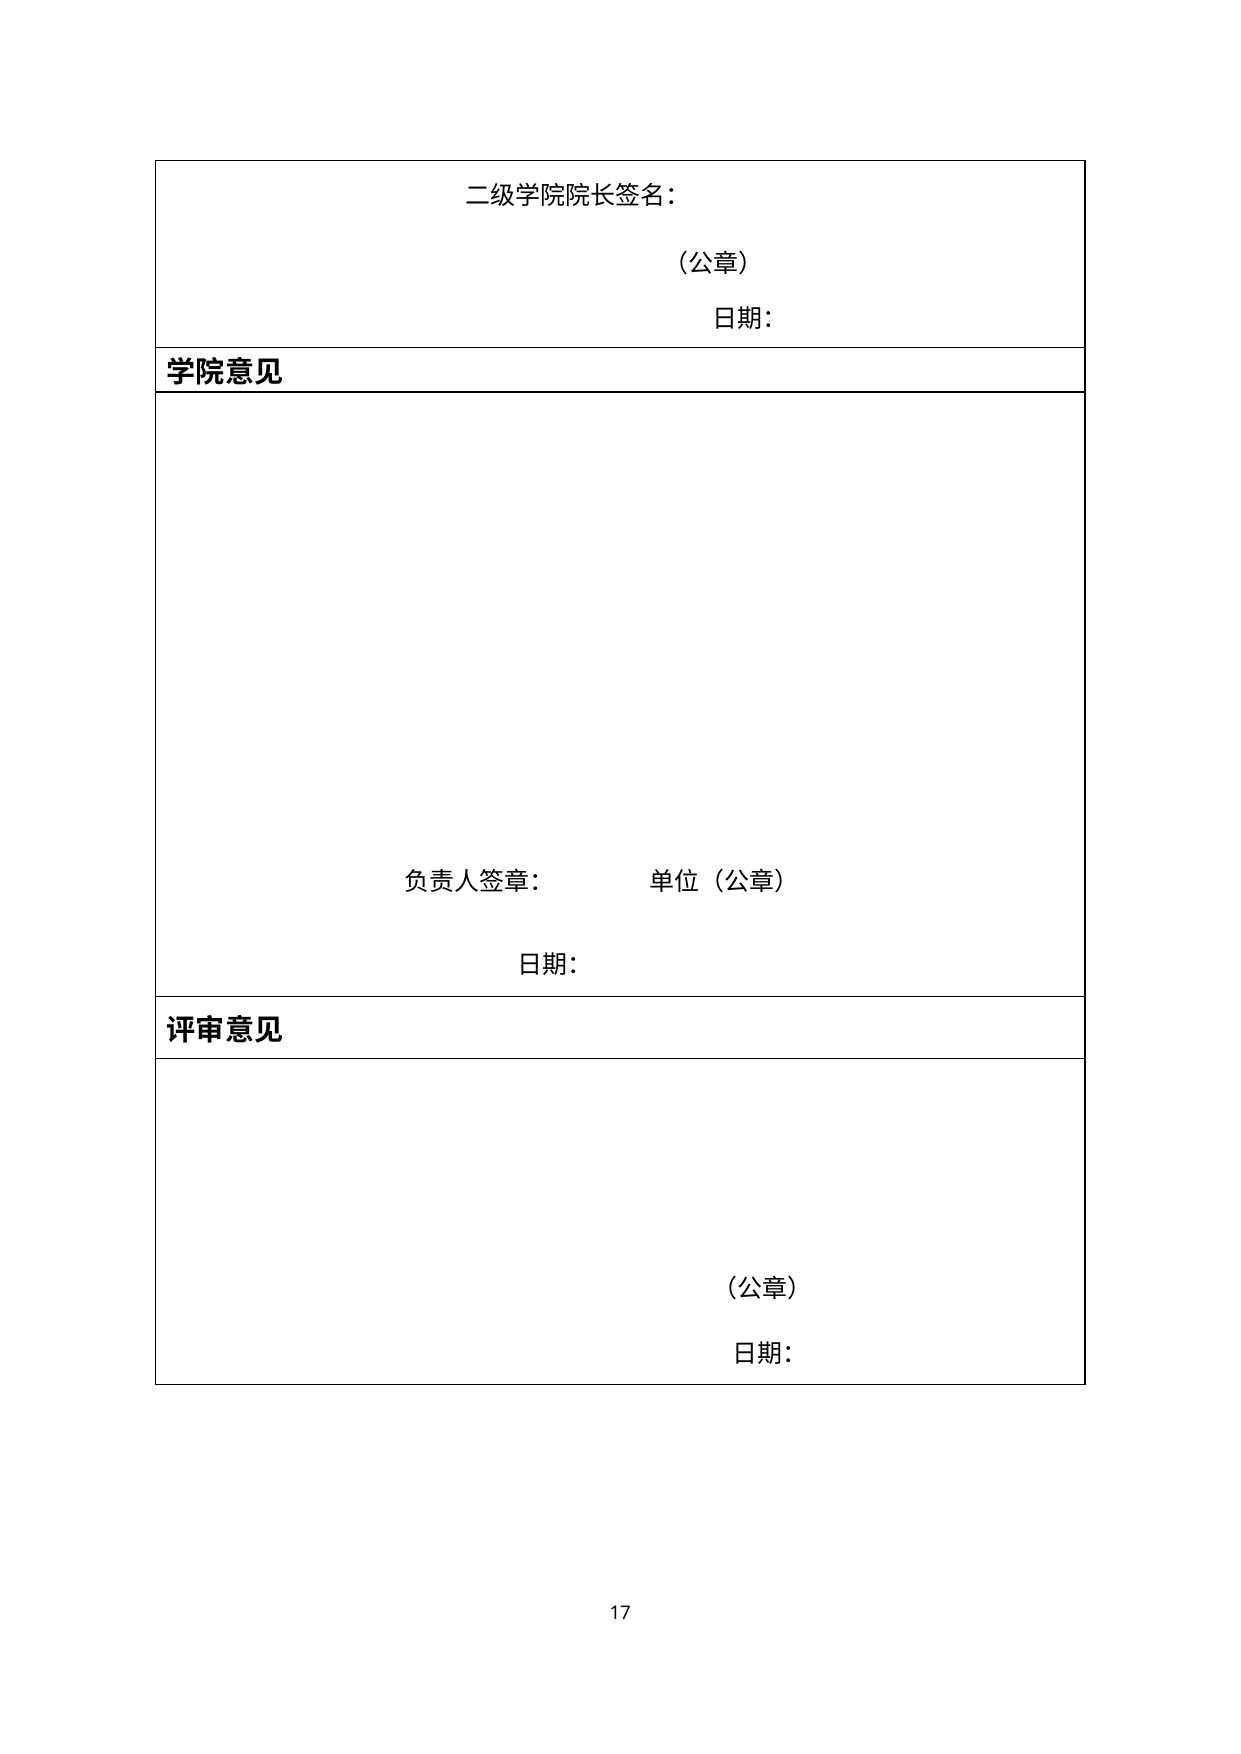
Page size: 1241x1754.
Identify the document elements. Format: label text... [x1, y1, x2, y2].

table_cell 学院意见 [156, 348, 1084, 391]
table_cell 二级学院院长签名： （公章） 日期： [156, 161, 1084, 347]
table_cell 负责人签章： 单位（公章） 日期： [156, 393, 1084, 996]
table_cell 评审意见 [156, 997, 1084, 1058]
table_cell （公章） 日期： [156, 1059, 1084, 1384]
